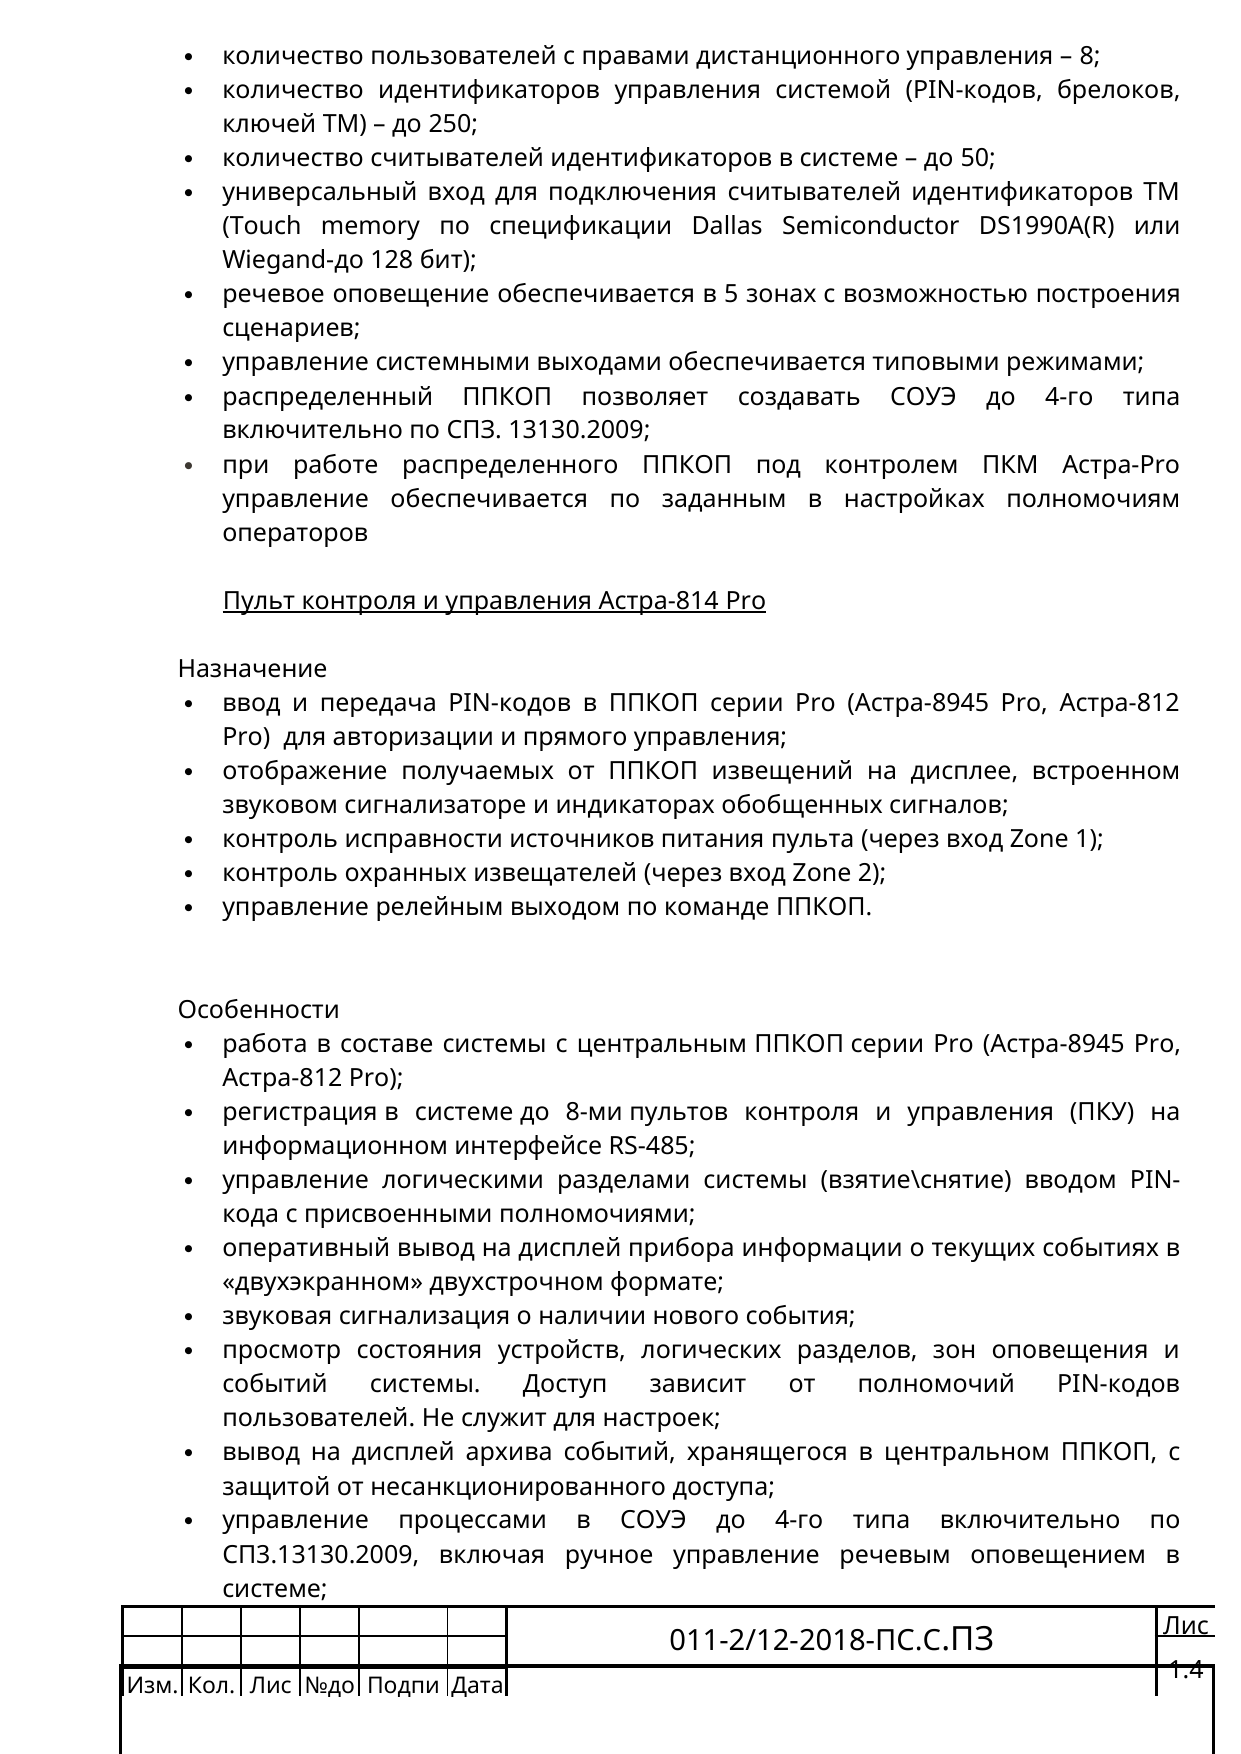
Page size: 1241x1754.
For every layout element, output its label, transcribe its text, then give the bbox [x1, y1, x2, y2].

list распределенный ППКОП позволяет создавать СОУЭ до 4-го типа включительно по СПЗ. 13130.2009; [185, 378, 1181, 446]
list работа в составе системы с центральным ППКОП серии Pro (Астра-8945 Pro, Астра-812 Pro); [185, 1025, 1181, 1093]
list количество считывателей идентификаторов в системе – до 50; [185, 140, 1181, 174]
list речевое оповещение обеспечивается в 5 зонах с возможностью построения сценариев; [185, 276, 1181, 344]
text Пульт контроля и управления Астра-814 Pro [223, 582, 1196, 617]
list количество идентификаторов управления системой (PIN-кодов, брелоков, ключей ТМ) – до 250; [185, 72, 1181, 140]
list универсальный вход для подключения считывателей идентификаторов ТМ (Touch memory по спецификации Dallas Semiconductor DS1990A(R) или Wiegand-до 128 бит); [185, 174, 1181, 276]
list при работе распределенного ППКОП под контролем ПКМ Астра-Pro управление обеспечивается по заданным в настройках полномочиям операторов [185, 446, 1181, 548]
list контроль исправности источников питания пульта (через вход Zone 1); [185, 821, 1181, 855]
list управление логическими разделами системы (взятие\снятие) вводом PIN-кода с присвоенными полномочиями; [185, 1162, 1181, 1230]
list вывод на дисплей архива событий, хранящегося в центральном ППКОП, с защитой от несанкционированного доступа; [185, 1434, 1181, 1502]
list управление процессами в СОУЭ до 4-го типа включительно по СП3.13130.2009, включая ручное управление речевым оповещением в системе; [185, 1502, 1181, 1604]
text Особенности [162, 991, 1196, 1025]
list регистрация в системе до 8-ми пультов контроля и управления (ПКУ) на информационном интерфейсе RS-485; [185, 1093, 1181, 1162]
list отображение получаемых от ППКОП извещений на дисплее, встроенном звуковом сигнализаторе и индикаторах обобщенных сигналов; [185, 753, 1181, 821]
list управление релейным выходом по команде ППКОП. [185, 889, 1181, 923]
list контроль охранных извещателей (через вход Zone 2); [185, 855, 1181, 889]
list оперативный вывод на дисплей прибора информации о текущих событиях в «двухэкранном» двухстрочном формате; [185, 1230, 1181, 1298]
text Назначение [162, 651, 1196, 685]
list звуковая сигнализация о наличии нового события; [185, 1298, 1181, 1332]
list ввод и передача PIN-кодов в ППКОП серии Pro (Астра-8945 Pro, Астра-812 Pro) для авторизации и прямого управления; [185, 685, 1181, 753]
list количество пользователей с правами дистанционного управления – 8; [185, 37, 1181, 72]
list управление системными выходами обеспечивается типовыми режимами; [185, 344, 1181, 378]
list просмотр состояния устройств, логических разделов, зон оповещения и событий системы. Доступ зависит от полномочий PIN-кодов пользователей. Не служит для настроек; [185, 1332, 1181, 1434]
